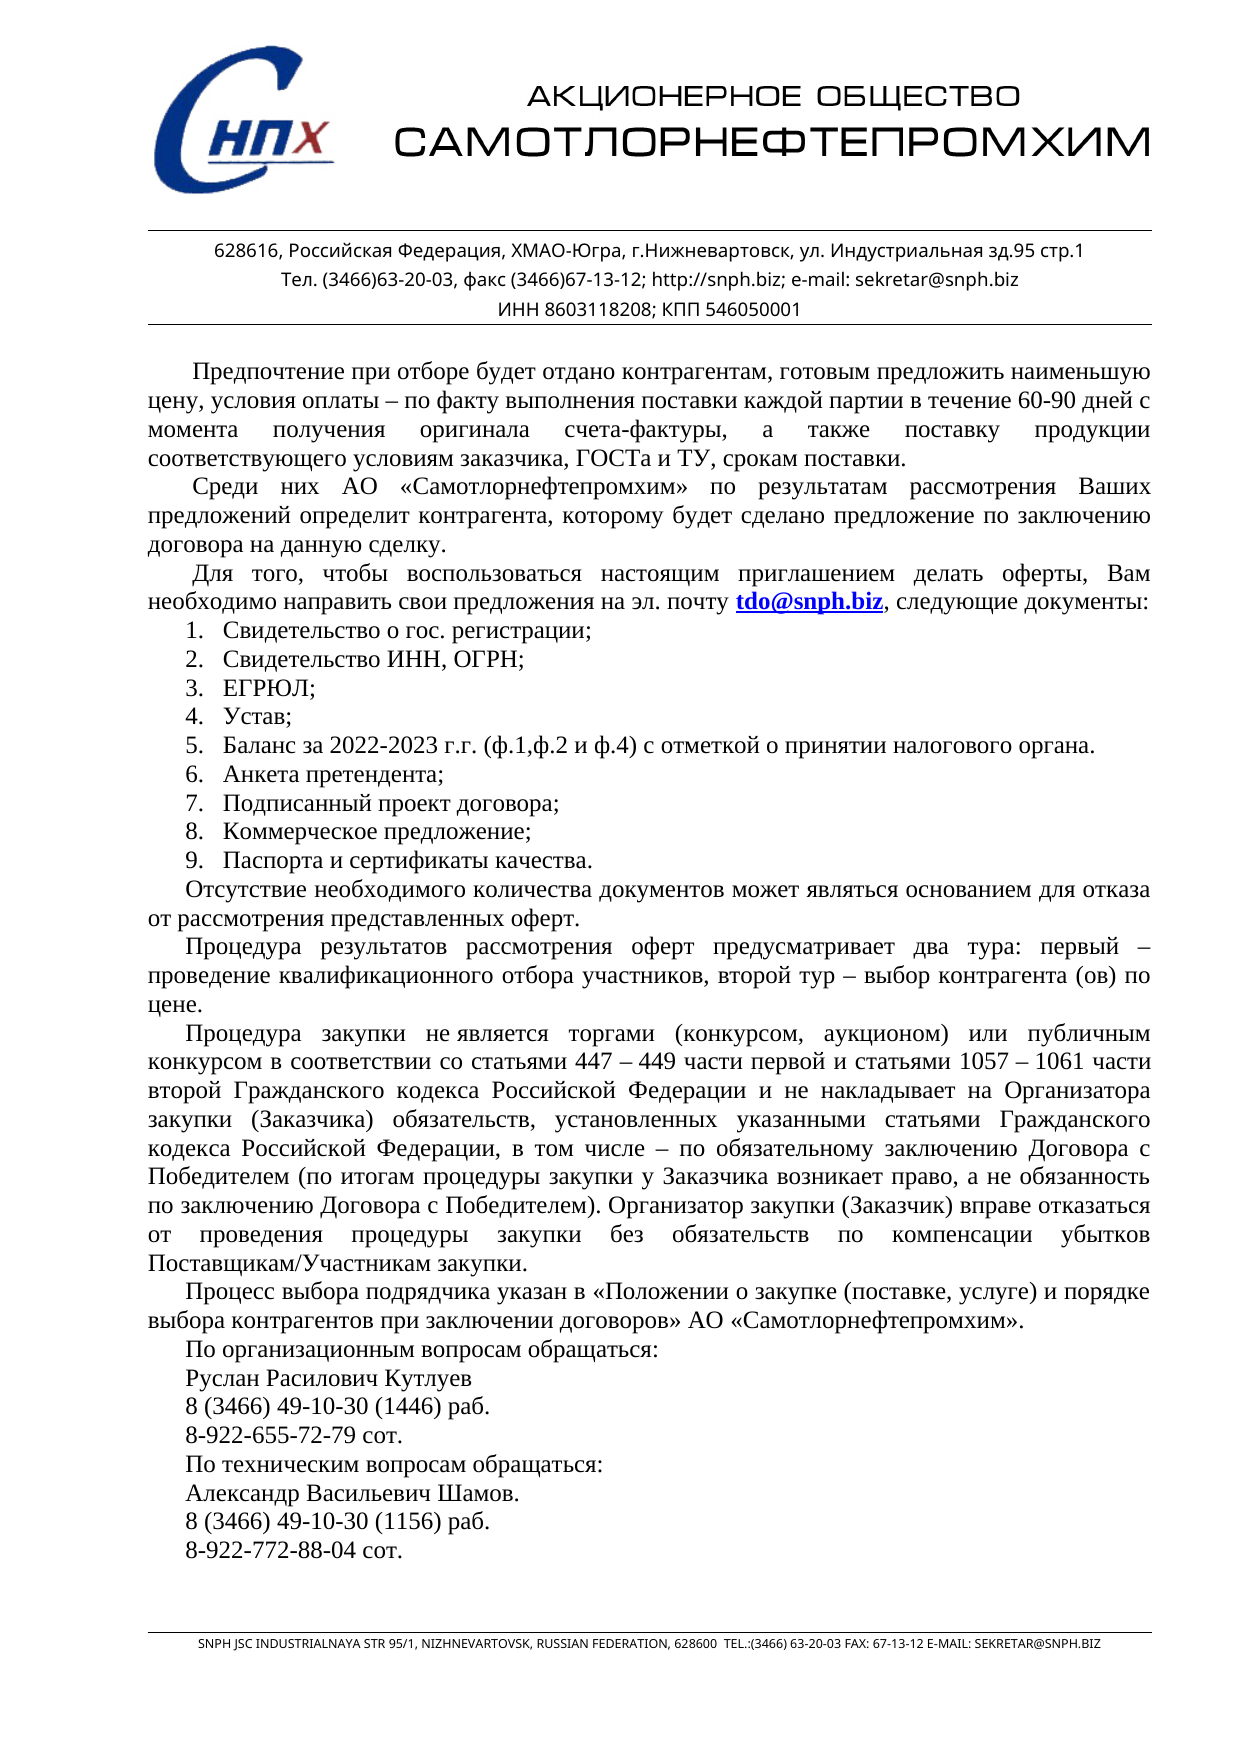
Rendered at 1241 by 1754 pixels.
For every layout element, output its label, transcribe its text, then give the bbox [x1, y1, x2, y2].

text Среди них АО «Самотлорнефтепромхим» по результатам рассмотрения Ваших предложений определит контрагента, которому будет сделано предложение по заключению договора на данную сделку. [148, 471, 1152, 558]
text Процедура результатов рассмотрения оферт предусматривает два тура: первый – проведение квалификационного отбора участников, второй тур – выбор контрагента (ов) по цене. [148, 931, 1152, 1018]
text По техническим вопросам обращаться: [148, 1449, 1152, 1478]
list ЕГРЮЛ; [185, 673, 1152, 701]
text Предпочтение при отборе будет отдано контрагентам, готовым предложить наименьшую цену, условия оплаты – по факту выполнения поставки каждой партии в течение 60-90 дней с момента получения оригинала счета-фактуры, а также поставку продукции соответствующего условиям заказчика, ГОСТа и ТУ, срокам поставки. [148, 356, 1152, 471]
list Устав; [185, 701, 1152, 730]
text Руслан Расилович Кутлуев [148, 1363, 1152, 1391]
list Подписанный проект договора; [185, 788, 1152, 816]
text 8 (3466) 49-10-30 (1156) раб. [148, 1506, 1152, 1535]
text По организационным вопросам обращаться: [148, 1334, 1152, 1363]
text Для того, чтобы воспользоваться настоящим приглашением делать оферты, Вам необходимо направить свои предложения на эл. почту tdo@snph.biz, следующие документы: [148, 558, 1152, 615]
text 8-922-655-72-79 сот. [148, 1420, 1152, 1449]
text Отсутствие необходимого количества документов может являться основанием для отказа от рассмотрения представленных оферт. [148, 874, 1152, 931]
text Процедура закупки не является торгами (конкурсом, аукционом) или публичным конкурсом в соответствии со статьями 447 – 449 части первой и статьями 1057 – 1061 части второй Гражданского кодекса Российской Федерации и не накладывает на Организатора закупки (Заказчика) обязательств, установленных указанными статьями Гражданского кодекса Российской Федерации, в том числе – по обязательному заключению Договора с Победителем (по итогам процедуры закупки у Заказчика возникает право, а не обязанность по заключению Договора с Победителем). Организатор закупки (Заказчик) вправе отказаться от проведения процедуры закупки без обязательств по компенсации убытков Поставщикам/Участникам закупки. [148, 1018, 1152, 1276]
picture [152, 45, 337, 196]
text 8 (3466) 49-10-30 (1446) раб. [148, 1391, 1152, 1420]
list Паспорта и сертификаты качества. [185, 845, 1152, 874]
text Александр Васильевич Шамов. [148, 1478, 1152, 1506]
text Процесс выбора подрядчика указан в «Положении о закупке (поставке, услуге) и порядке выбора контрагентов при заключении договоров» АО «Самотлорнефтепромхим». [148, 1276, 1152, 1334]
list Свидетельство о гос. регистрации; [185, 615, 1152, 644]
picture [387, 54, 1167, 165]
list Коммерческое предложение; [185, 816, 1152, 845]
list Баланс за 2022-2023 г.г. (ф.1,ф.2 и ф.4) с отметкой о принятии налогового органа. [185, 730, 1152, 759]
list Свидетельство ИНН, ОГРН; [185, 644, 1152, 673]
text 8-922-772-88-04 сот. [148, 1535, 1152, 1564]
list Анкета претендента; [185, 759, 1152, 788]
